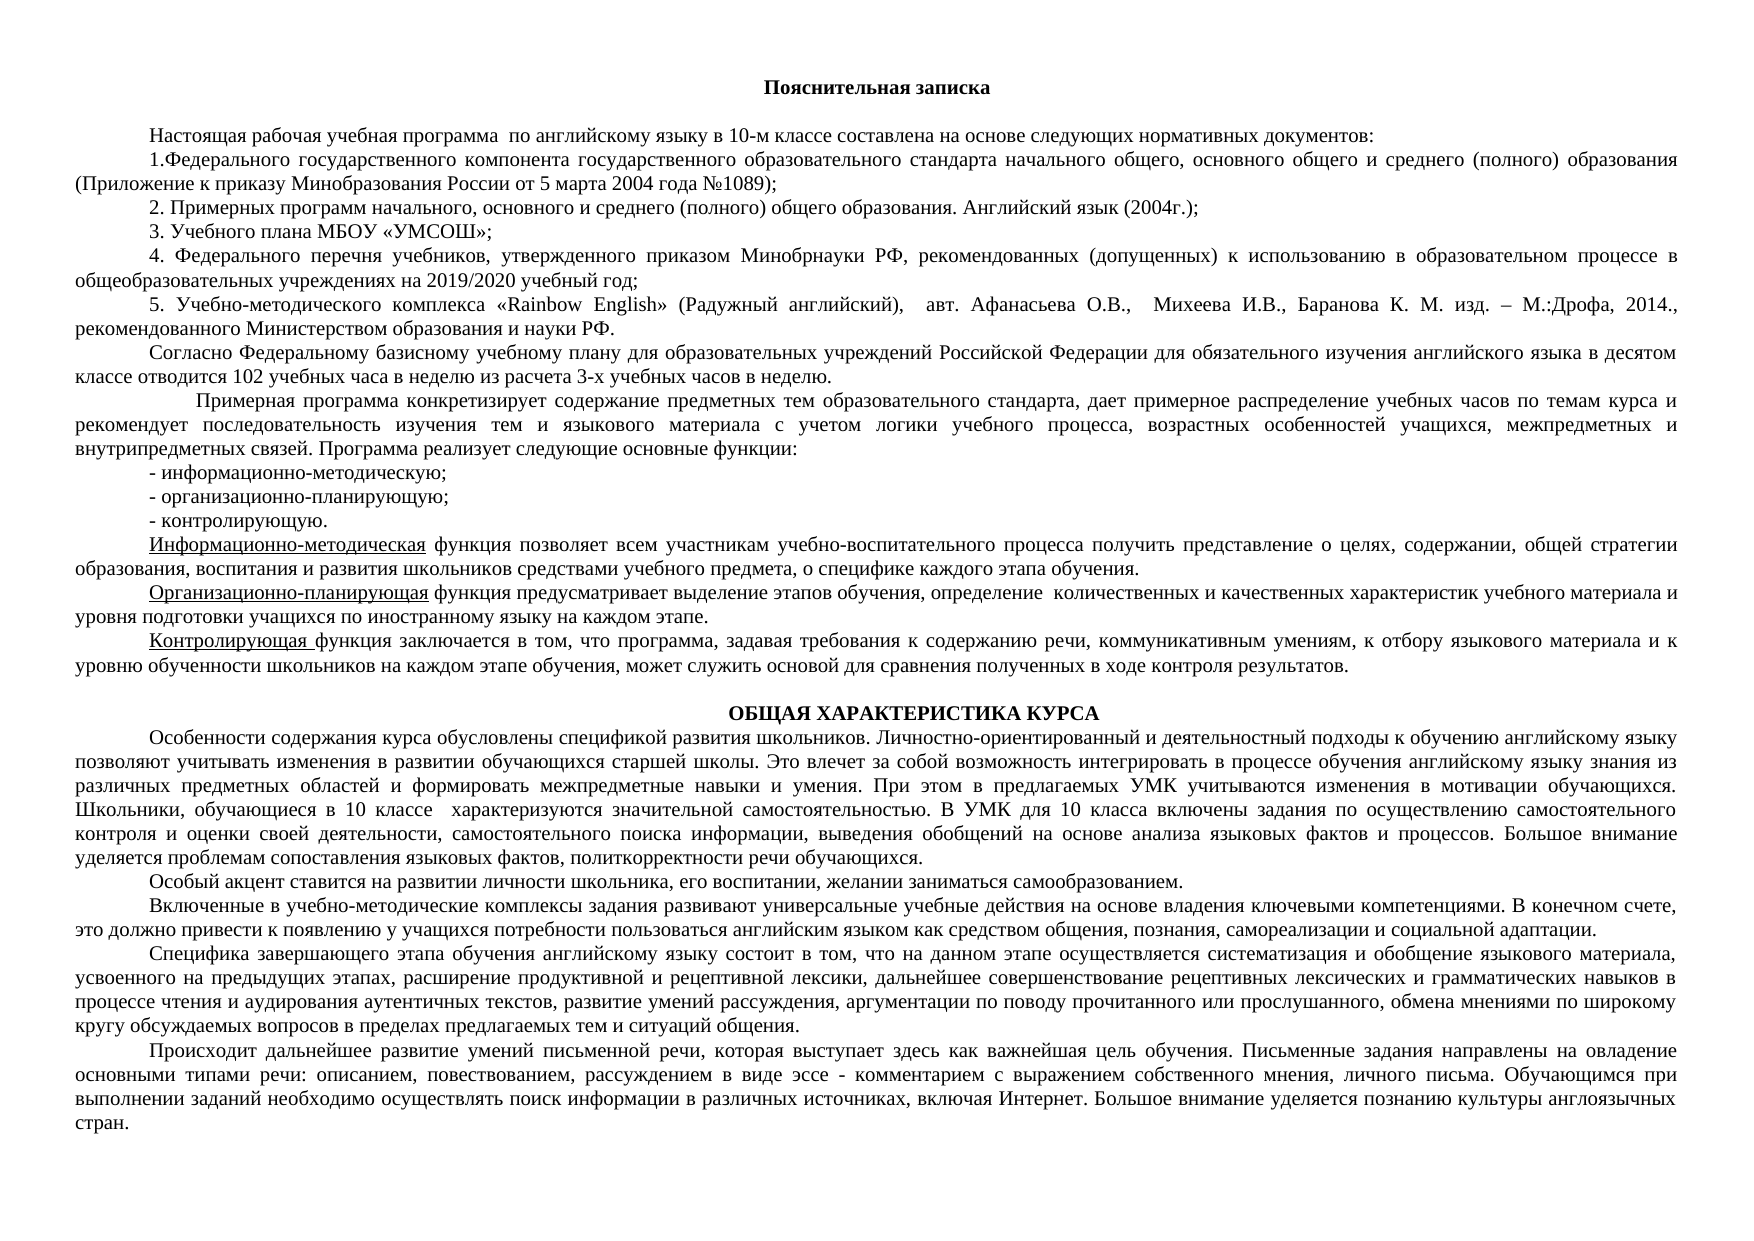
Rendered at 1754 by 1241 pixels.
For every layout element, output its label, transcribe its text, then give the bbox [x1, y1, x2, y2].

text 3. Учебного плана МБОУ «УМСОШ»; [75, 219, 1679, 243]
text 4. Федерального перечня учебников, утвержденного приказом Минобрнауки РФ, рекомендованных (допущенных) к использованию в образовательном процессе в общеобразовательных учреждениях на 2019/2020 учебный год; [75, 243, 1679, 292]
text Пояснительная записка [75, 75, 1679, 99]
text Контролирующая функция заключается в том, что программа, задавая требования к содержанию речи, коммуникативным умениям, к отбору языкового материала и к уровню обученности школьников на каждом этапе обучения, может служить основой для сравнения полученных в ходе контроля результатов. [75, 628, 1679, 677]
text Информационно-методическая функция позволяет всем участникам учебно-воспитательного процесса получить представление о целях, содержании, общей стратегии образования, воспитания и развития школьников средствами учебного предмета, о специфике каждого этапа обучения. [75, 532, 1679, 580]
text 1.Федерального государственного компонента государственного образовательного стандарта начального общего, основного общего и среднего (полного) образования (Приложение к приказу Минобразования России от 5 марта 2004 года №1089); [75, 147, 1679, 195]
text Согласно Федеральному базисному учебному плану для образовательных учреждений Российской Федерации для обязательного изучения английского языка в десятом классе отводится 102 учебных часа в неделю из расчета 3-х учебных часов в неделю. [75, 340, 1679, 388]
text - организационно-планирующую; [75, 484, 1679, 508]
text Особый акцент ставится на развитии личности школьника, его воспитании, желании заниматься самообразованием. [75, 869, 1679, 893]
text Происходит дальнейшее развитие умений письменной речи, которая выступает здесь как важнейшая цель обучения. Письменные задания направлены на овладение основными типами речи: описанием, повествованием, рассуждением в виде эссе - комментарием с выражением собственного мнения, личного письма. Обучающимся при выполнении заданий необходимо осуществлять поиск информации в различных источниках, включая Интернет. Большое внимание уделяется познанию культуры англоязычных стран. [75, 1037, 1679, 1134]
text ОБЩАЯ ХАРАКТЕРИСТИКА КУРСА [75, 701, 1679, 725]
text 5. Учебно-методического комплекса «Rainbow English» (Радужный английский), авт. Афанасьева О.В., Михеева И.В., Баранова К. М. изд. – М.:Дрофа, 2014., рекомендованного Министерством образования и науки РФ. [75, 292, 1679, 340]
text Особенности содержания курса обусловлены спецификой развития школьников. Личностно-ориентированный и деятельностный подходы к обучению английскому языку позволяют учитывать изменения в развитии обучающихся старшей школы. Это влечет за собой возможность интегрировать в процессе обучения английскому языку знания из различных предметных областей и формировать межпредметные навыки и умения. При этом в предлагаемых УМК учитываются изменения в мотивации обучающихся. Школьники, обучающиеся в 10 классе характеризуются значительной самостоятельностью. В УМК для 10 класса включены задания по осуществлению самостоятельного контроля и оценки своей деятельности, самостоятельного поиска информации, выведения обобщений на основе анализа языковых фактов и процессов. Большое внимание уделяется проблемам сопоставления языковых фактов, политкорректности речи обучающихся. [75, 725, 1679, 869]
text - информационно-методическую; [75, 460, 1679, 484]
text Включенные в учебно-методические комплексы задания развивают универсальные учебные действия на основе владения ключевыми компетенциями. В конечном счете, это должно привести к появлению у учащихся потребности пользоваться английским языком как средством общения, познания, самореализации и социальной адаптации. [75, 893, 1679, 941]
text 2. Примерных программ начального, основного и среднего (полного) общего образования. Английский язык (2004г.); [75, 195, 1679, 219]
text Организационно-планирующая функция предусматривает выделение этапов обучения, определение количественных и качественных характеристик учебного материала и уровня подготовки учащихся по иностранному языку на каждом этапе. [75, 580, 1679, 628]
text Примерная программа конкретизирует содержание предметных тем образовательного стандарта, дает примерное распределение учебных часов по темам курса и рекомендует последовательность изучения тем и языкового материала с учетом логики учебного процесса, возрастных особенностей учащихся, межпредметных и внутрипредметных связей. Программа реализует следующие основные функции: [75, 388, 1679, 460]
text Специфика завершающего этапа обучения английскому языку состоит в том, что на данном этапе осуществляется систематизация и обобщение языкового материала, усвоенного на предыдущих этапах, расширение продуктивной и рецептивной лексики, дальнейшее совершенствование рецептивных лексических и грамматических навыков в процессе чтения и аудирования аутентичных текстов, развитие умений рассуждения, аргументации по поводу прочитанного или прослушанного, обмена мнениями по широкому кругу обсуждаемых вопросов в пределах предлагаемых тем и ситуаций общения. [75, 941, 1679, 1037]
text - контролирующую. [75, 508, 1679, 532]
text Настоящая рабочая учебная программа по английскому языку в 10-м классе составлена на основе следующих нормативных документов: [75, 123, 1679, 147]
